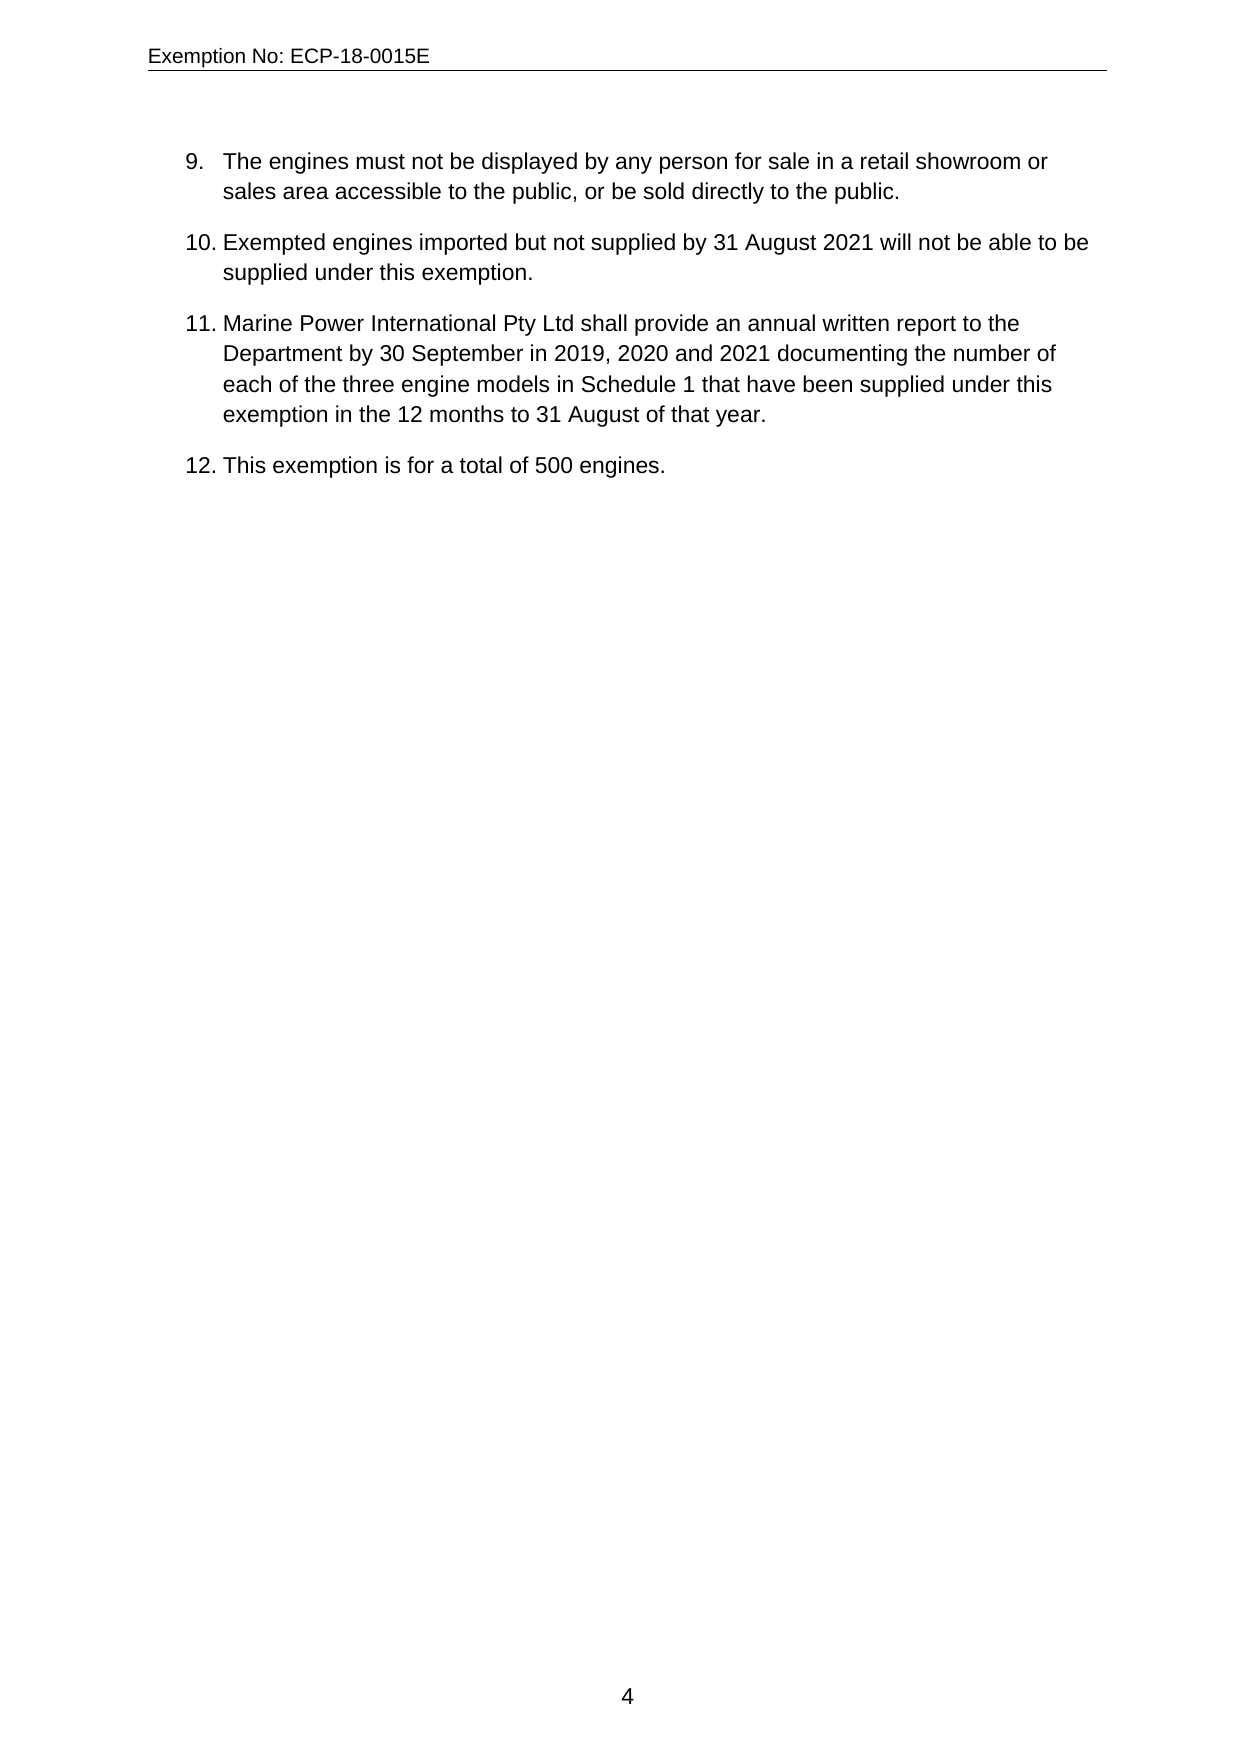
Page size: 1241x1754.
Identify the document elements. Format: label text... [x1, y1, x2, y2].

list Exempted engines imported but not supplied by 31 August 2021 will not be able to be supplied under this exemption. [185, 229, 1107, 286]
list The engines must not be displayed by any person for sale in a retail showroom or sales area accessible to the public, or be sold directly to the public. [185, 148, 1107, 204]
list Marine Power International Pty Ltd shall provide an annual written report to the Department by 30 September in 2019, 2020 and 2021 documenting the number of each of the three engine models in Schedule 1 that have been supplied under this exemption in the 12 months to 31 August of that year. [185, 310, 1107, 427]
list This exemption is for a total of 500 engines. [185, 452, 1107, 478]
